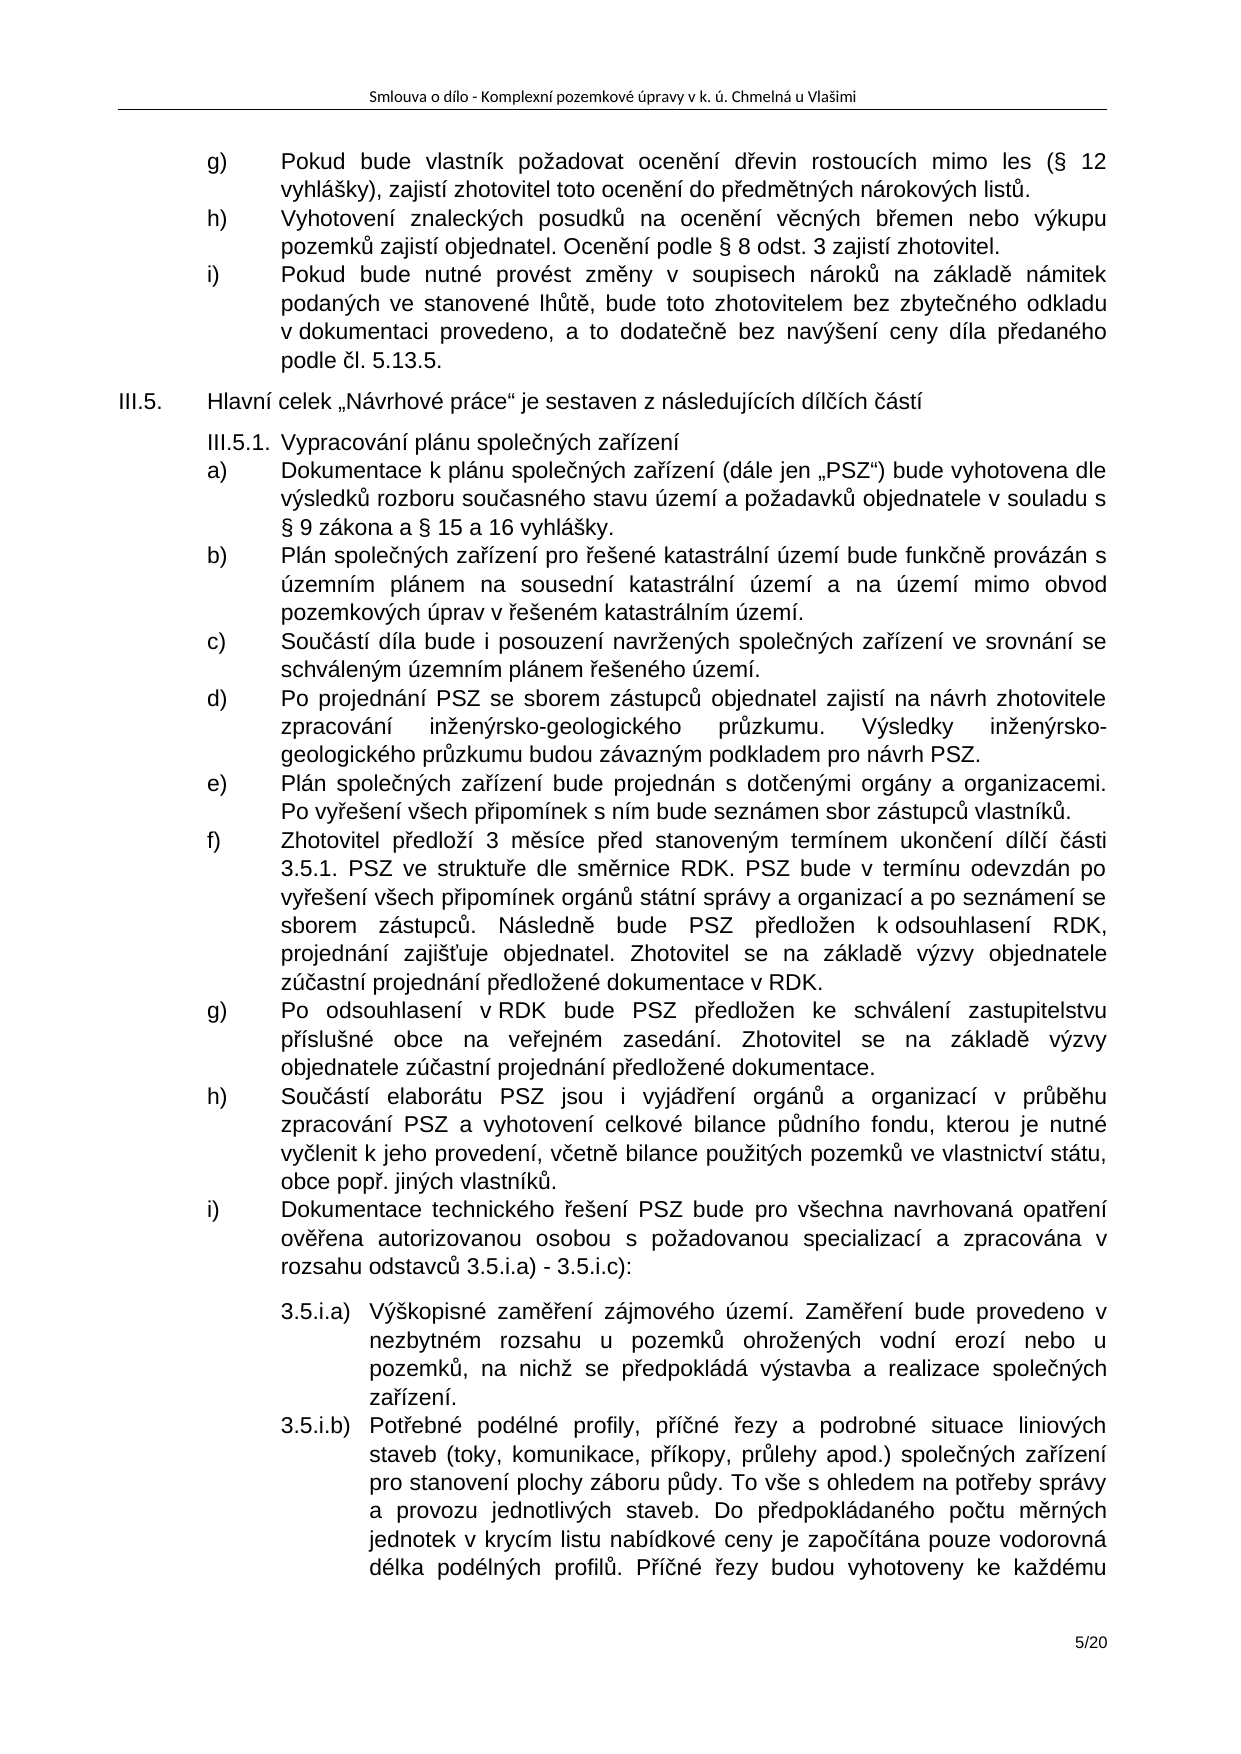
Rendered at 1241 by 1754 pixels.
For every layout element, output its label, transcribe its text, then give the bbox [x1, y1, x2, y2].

text Dokumentace technického řešení PSZ bude pro všechna navrhovaná opatření ověřena autorizovanou osobou s požadovanou specializací a zpracována v rozsahu odstavců 3.5.i.a) - 3.5.i.c): [207, 1196, 1107, 1279]
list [281, 1412, 1107, 1581]
text Součástí díla bude i posouzení navržených společných zařízení ve srovnání se schváleným územním plánem řešeného území. [207, 628, 1107, 682]
text Součástí elaborátu PSZ jsou i vyjádření orgánů a organizací v průběhu zpracování PSZ a vyhotovení celkové bilance půdního fondu, kterou je nutné vyčlenit k jeho provedení, včetně bilance použitých pozemků ve vlastnictví státu, obce popř. jiných vlastníků. [207, 1083, 1107, 1194]
text Pokud bude vlastník požadovat ocenění dřevin rostoucích mimo les (§ 12 vyhlášky), zajistí zhotovitel toto ocenění do předmětných nárokových listů. [207, 148, 1107, 202]
text Vyhotovení znaleckých posudků na ocenění věcných břemen nebo výkupu pozemků zajistí objednatel. Ocenění podle § 8 odst. 3 zajistí zhotovitel. [207, 204, 1107, 259]
text Vypracování plánu společných zařízení [207, 428, 1107, 455]
text Plán společných zařízení bude projednán s dotčenými orgány a organizacemi. Po vyřešení všech připomínek s ním bude seznámen sbor zástupců vlastníků. [207, 770, 1107, 824]
text Po projednání PSZ se sborem zástupců objednatel zajistí na návrh zhotovitele zpracování inženýrsko-geologického průzkumu. Výsledky inženýrsko-geologického průzkumu budou závazným podkladem pro návrh PSZ. [207, 684, 1107, 768]
list Hlavní celek „Návrhové práce“ je sestaven z následujících dílčích částí [118, 388, 1107, 414]
list 3.5.i.a) Výškopisné zaměření zájmového území. Zaměření bude provedeno v nezbytném rozsahu u pozemků ohrožených vodní erozí nebo u pozemků, na nichž se předpokládá výstavba a realizace společných zařízení. [281, 1298, 1107, 1410]
text Pokud bude nutné provést změny v soupisech nároků na základě námitek podaných ve stanovené lhůtě, bude toto zhotovitelem bez zbytečného odkladu v dokumentaci provedeno, a to dodatečně bez navýšení ceny díla předaného podle čl. 5.13.5. [207, 261, 1107, 373]
text Plán společných zařízení pro řešené katastrální území bude funkčně provázán s územním plánem na sousední katastrální území a na území mimo obvod pozemkových úprav v řešeném katastrálním území. [207, 542, 1107, 626]
text Dokumentace k plánu společných zařízení (dále jen „PSZ“) bude vyhotovena dle výsledků rozboru současného stavu území a požadavků objednatele v souladu s § 9 zákona a § 15 a 16 vyhlášky. [207, 457, 1107, 540]
text Zhotovitel předloží 3 měsíce před stanoveným termínem ukončení dílčí části 3.5.1. PSZ ve struktuře dle směrnice RDK. PSZ bude v termínu odevzdán po vyřešení všech připomínek orgánů státní správy a organizací a po seznámení se sborem zástupců. Následně bude PSZ předložen k odsouhlasení RDK, projednání zajišťuje objednatel. Zhotovitel se na základě výzvy objednatele zúčastní projednání předložené dokumentace v RDK. [207, 827, 1107, 995]
text Po odsouhlasení v RDK bude PSZ předložen ke schválení zastupitelstvu příslušné obce na veřejném zasedání. Zhotovitel se na základě výzvy objednatele zúčastní projednání předložené dokumentace. [207, 997, 1107, 1081]
